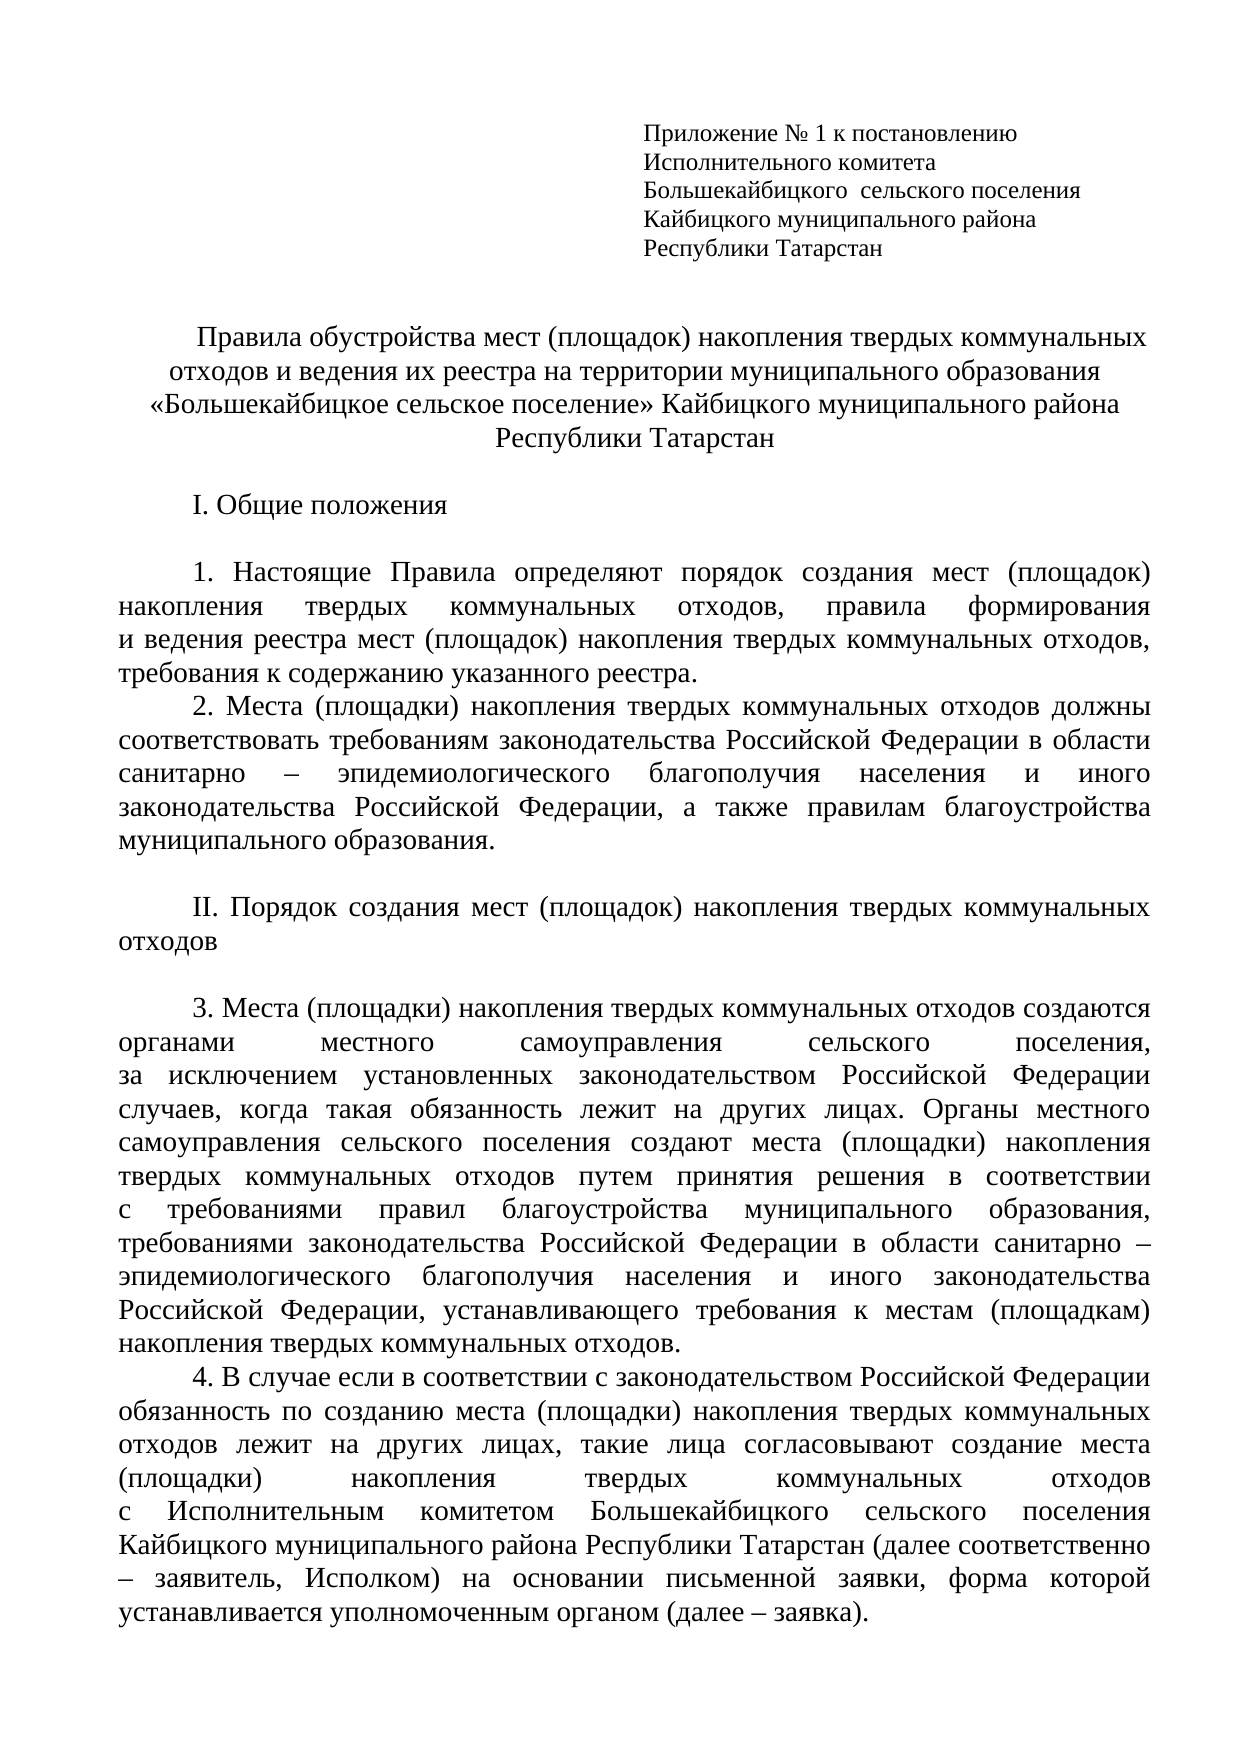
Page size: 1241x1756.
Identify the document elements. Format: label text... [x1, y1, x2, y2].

text I. Общие положения [118, 487, 1152, 521]
text Большекайбицкого сельского поселения [643, 176, 1152, 204]
text Кайбицкого муниципального района [643, 204, 1152, 233]
text Исполнительного комитета [643, 147, 1152, 176]
text 2. Места (площадки) накопления твердых коммунальных отходов должны соответствовать требованиям законодательства Российской Федерации в области санитарно – эпидемиологического благополучия населения и иного законодательства Российской Федерации, а также правилам благоустройства муниципального образования. [118, 688, 1152, 856]
text Правила обустройства мест (площадок) накопления твердых коммунальных отходов и ведения их реестра на территории муниципального образования «Большекайбицкое сельское поселение» Кайбицкого муниципального района Республики Татарстан [118, 319, 1152, 453]
text Республики Татарстан [643, 233, 1152, 262]
text II. Порядок создания мест (площадок) накопления твердых коммунальных отходов [118, 889, 1152, 957]
text 3. Места (площадки) накопления твердых коммунальных отходов создаются органами местного самоуправления сельского поселения, за исключением установленных законодательством Российской Федерации случаев, когда такая обязанность лежит на других лицах. Органы местного самоуправления сельского поселения создают места (площадки) накопления твердых коммунальных отходов путем принятия решения в соответствии с требованиями правил благоустройства муниципального образования, требованиями законодательства Российской Федерации в области санитарно – эпидемиологического благополучия населения и иного законодательства Российской Федерации, устанавливающего требования к местам (площадкам) накопления твердых коммунальных отходов. [118, 990, 1152, 1359]
text 1. Настоящие Правила определяют порядок создания мест (площадок) накопления твердых коммунальных отходов, правила формирования и ведения реестра мест (площадок) накопления твердых коммунальных отходов, требования к содержанию указанного реестра. [118, 554, 1152, 688]
text 4. В случае если в соответствии с законодательством Российской Федерации обязанность по созданию места (площадки) накопления твердых коммунальных отходов лежит на других лицах, такие лица согласовывают создание места (площадки) накопления твердых коммунальных отходов с Исполнительным комитетом Большекайбицкого сельского поселения Кайбицкого муниципального района Республики Татарстан (далее соответственно – заявитель, Исполком) на основании письменной заявки, форма которой устанавливается уполномоченным органом (далее – заявка). [118, 1359, 1152, 1627]
text Приложение № 1 к постановлению [643, 118, 1152, 147]
